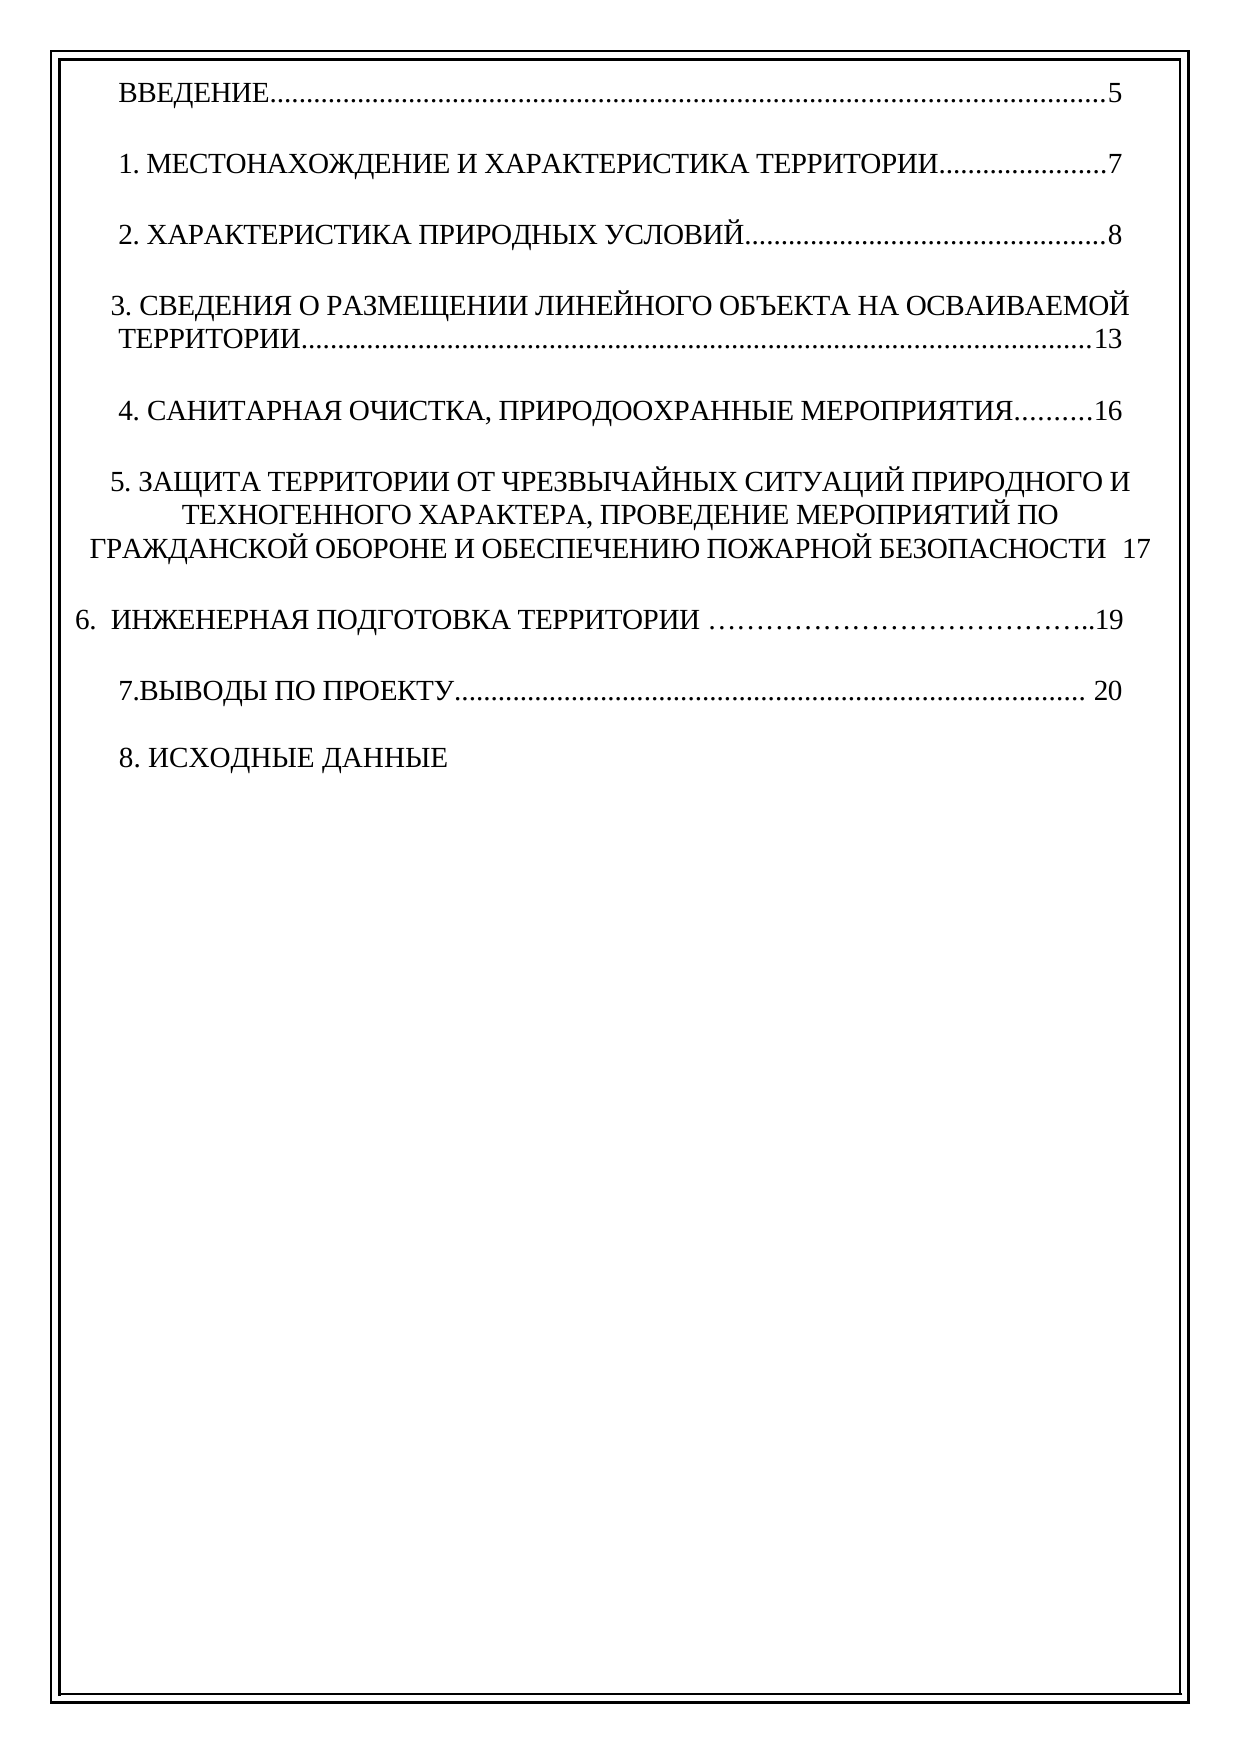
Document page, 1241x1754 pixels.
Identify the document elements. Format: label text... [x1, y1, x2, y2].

text 8. ИСХОДНЫЕ ДАННЫЕ [75, 740, 1165, 773]
text введение 5 [75, 75, 1165, 108]
text 3. СВЕДЕНИЯ О РАЗМЕЩЕНИИ ЛИНЕЙНОГО ОБЪЕКТА НА ОСВАИВАЕМОЙ ТЕРРИТОРИИ 13 [75, 288, 1165, 355]
text 2. ХАРАКТЕРИСТИКА ПРИРОДНЫХ УСЛОВИЙ 8 [75, 217, 1165, 251]
text 1. МЕСТОНАХОЖДЕНИЕ И ХАРАКТЕРИСТИКА ТЕРРИТОРИИ 7 [75, 146, 1165, 179]
text 4. САНИТАРНАЯ ОЧИСТКА, ПРИРОДООХРАННЫЕ МЕРОПРИЯТИЯ 16 [75, 393, 1165, 426]
text 6. ИНЖЕНЕРНАЯ ПОДГОТОВКА ТЕРРИТОРИИ …………………………………..19 [75, 602, 1165, 635]
text 7.ВЫВОДЫ ПО ПРОЕКТУ 20 [75, 673, 1165, 706]
text 5. ЗАЩИТА ТЕРРИТОРИИ ОТ ЧРЕЗВЫЧАЙНЫХ СИТУАЦИЙ ПРИРОДНОГО И ТЕХНОГЕННОГО ХАРАКТЕРА, ПРОВЕДЕНИЕ МЕРОПРИЯТИЙ ПО ГРАЖДАНСКОЙ ОБОРОНЕ И ОБЕСПЕЧЕНИЮ ПОЖАРНОЙ БЕЗОПАСНОСТИ 17 [75, 464, 1165, 564]
